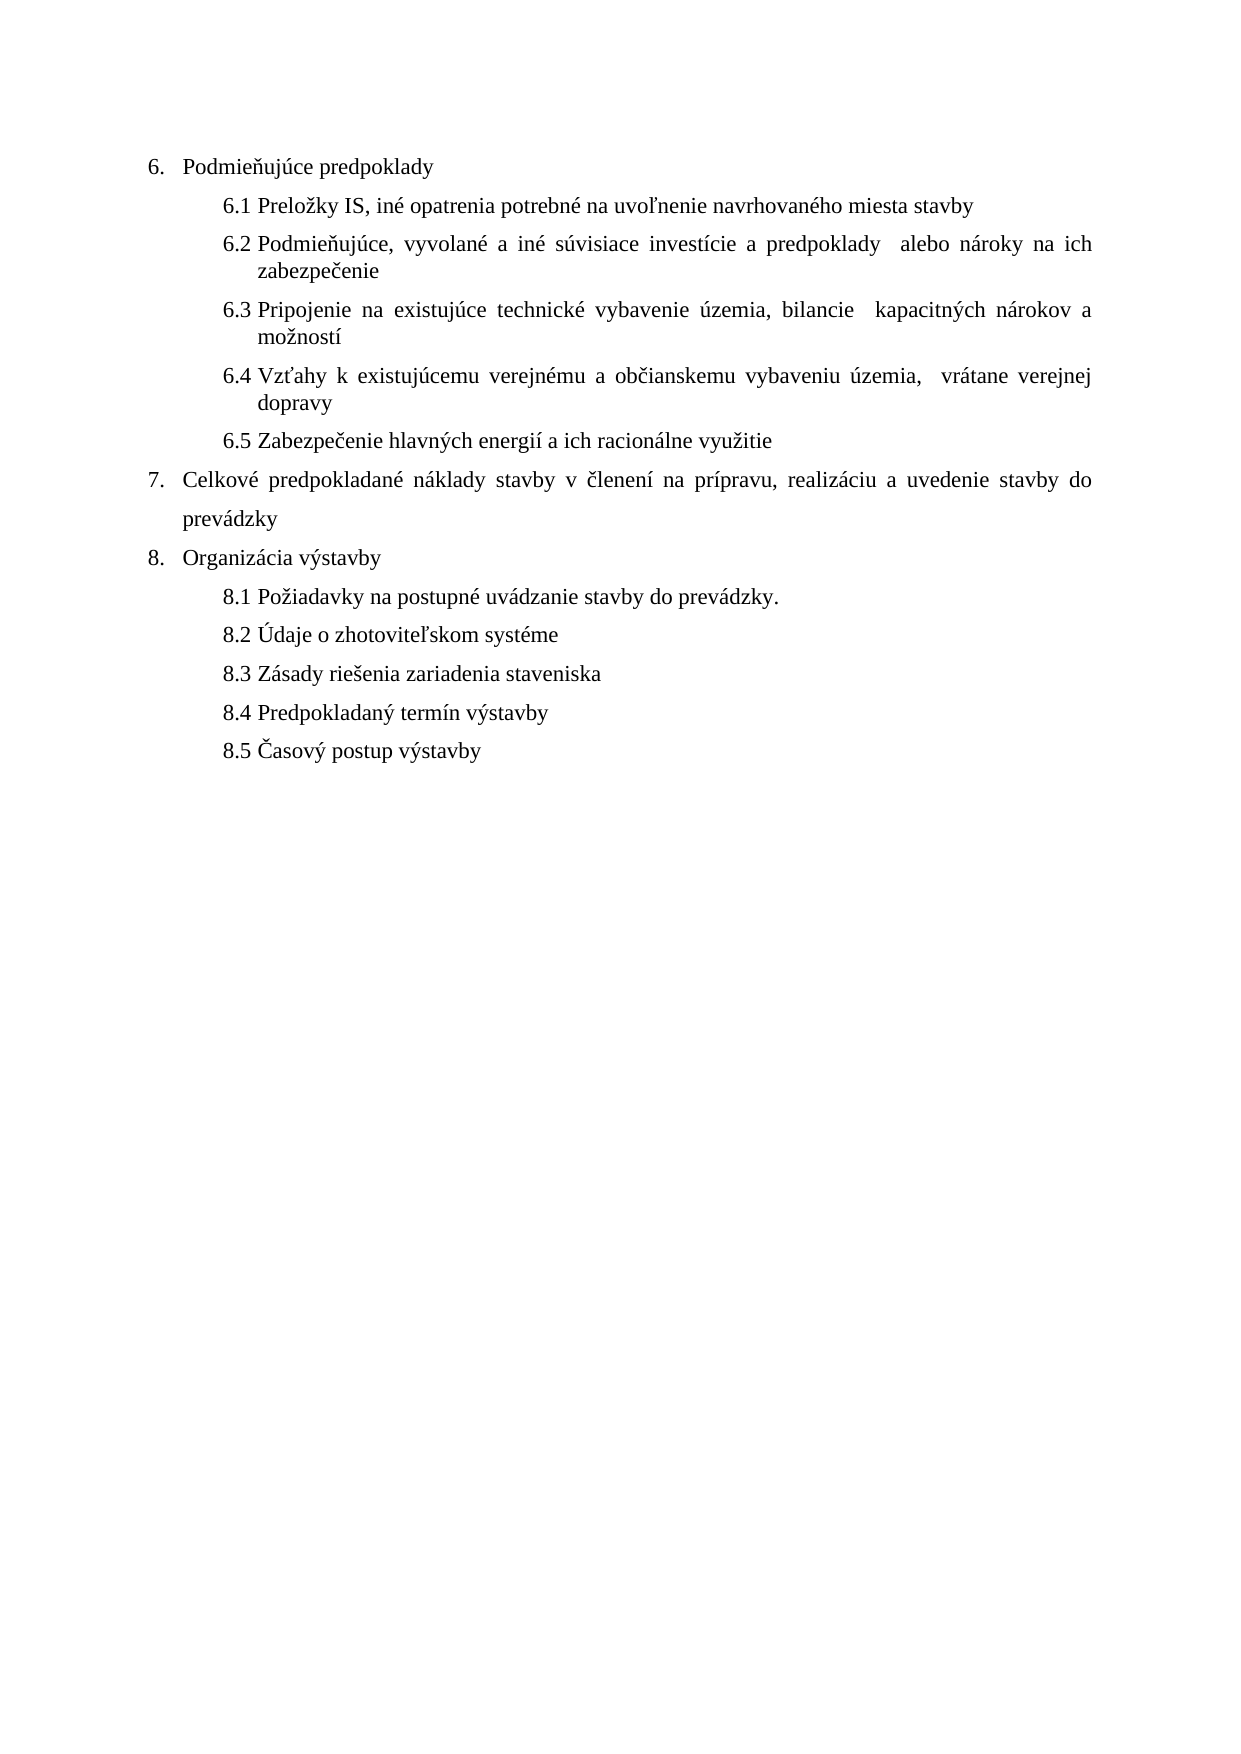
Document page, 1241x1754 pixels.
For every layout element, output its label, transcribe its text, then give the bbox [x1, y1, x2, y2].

list Pripojenie na existujúce technické vybavenie územia, bilancie kapacitných nárokov a možností [223, 296, 1093, 349]
list Vzťahy k existujúcemu verejnému a občianskemu vybaveniu územia, vrátane verejnej dopravy [223, 362, 1093, 415]
list Zásady riešenia zariadenia staveniska [223, 660, 1093, 686]
list Preložky IS, iné opatrenia potrebné na uvoľnenie navrhovaného miesta stavby [223, 192, 1093, 218]
list Predpokladaný termín výstavby [223, 699, 1093, 725]
list Podmieňujúce, vyvolané a iné súvisiace investície a predpoklady alebo nároky na ich zabezpečenie [223, 230, 1093, 284]
list Organizácia výstavby [148, 544, 1093, 571]
list Podmieňujúce predpoklady [148, 153, 1093, 179]
list Celkové predpokladané náklady stavby v členení na prípravu, realizáciu a uvedenie stavby do prevádzky [148, 466, 1093, 532]
list Časový postup výstavby [223, 737, 1093, 764]
list Požiadavky na postupné uvádzanie stavby do prevádzky. [223, 583, 1093, 609]
list Údaje o zhotoviteľskom systéme [223, 621, 1093, 648]
list Zabezpečenie hlavných energií a ich racionálne využitie [223, 428, 1093, 454]
